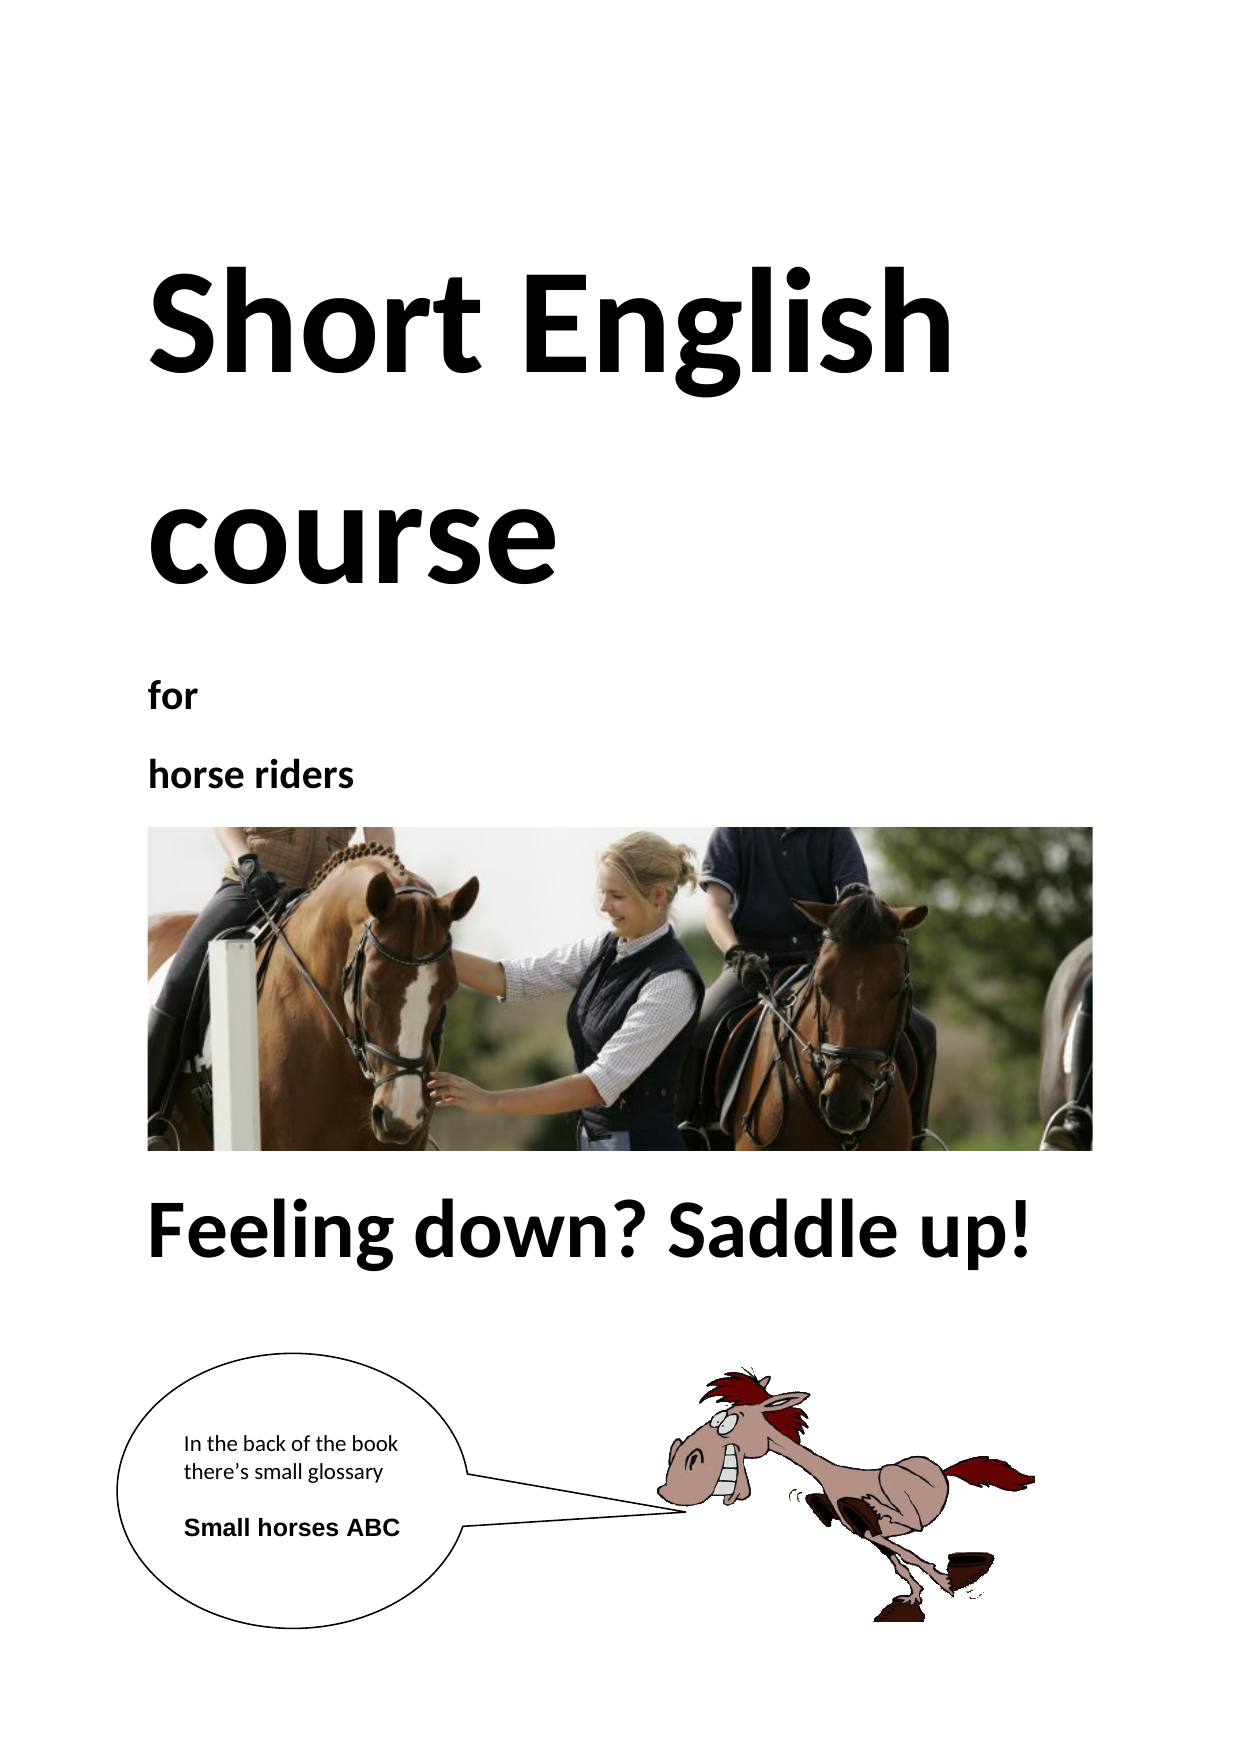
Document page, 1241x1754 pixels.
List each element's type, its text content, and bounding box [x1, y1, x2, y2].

text for [148, 669, 1092, 720]
text Feeling down? Saddle up! [148, 1176, 1092, 1278]
picture [656, 1367, 1037, 1624]
text Short English course [148, 227, 1092, 621]
text horse riders [148, 748, 1092, 799]
picture [147, 827, 1093, 1151]
